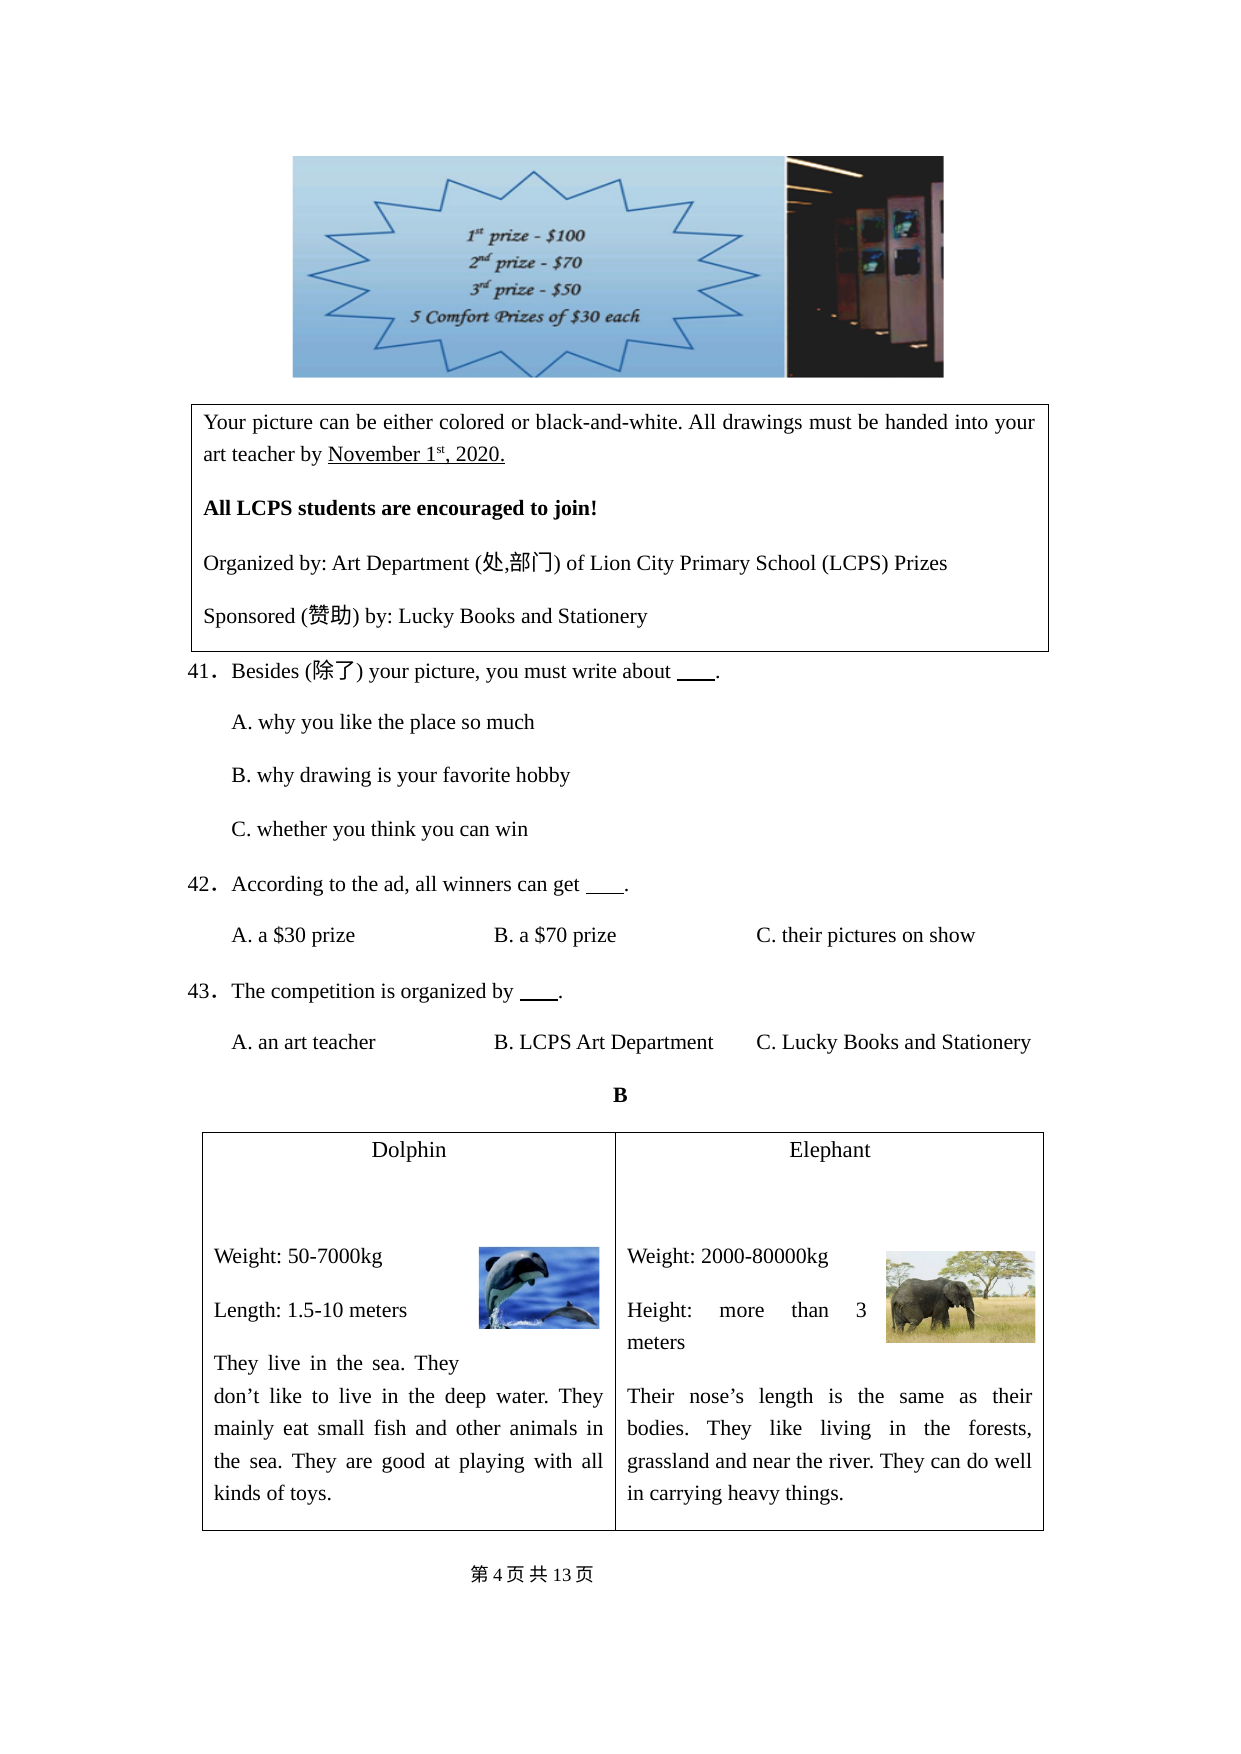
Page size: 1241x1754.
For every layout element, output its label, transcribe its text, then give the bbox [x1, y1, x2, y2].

picture [885, 1251, 1036, 1342]
text A. why you like the place so much [187, 706, 1053, 738]
text 41．Besides (除了) your picture, you must write about . [187, 652, 1053, 685]
text A. an art teacher B. LCPS Art Department C. Lucky Books and Stationery [187, 1026, 1053, 1058]
picture [292, 156, 948, 381]
table_header Dolphin Weight: 50-7000kg Length: 1.5-10 meters They live in the sea. They don’t like to live in the deep water. They mainly eat small fish and other animals in the sea. They are good at playing with all kinds of toys. [203, 1133, 615, 1530]
picture [477, 1246, 600, 1328]
text A. a $30 prize B. a $70 prize C. their pictures on show [187, 919, 1053, 951]
table_header Your picture can be either colored or black-and-white. All drawings must be handed into your art teacher by November 1st, 2020. All LCPS students are encouraged to join! Organized by: Art Department (处,部门) of Lion City Primary School (LCPS) Prizes Sponsored (赞助) by: Lucky Books and Stationery [192, 405, 1048, 651]
text 42．According to the ad, all winners can get . [187, 866, 1053, 898]
text B. why drawing is your favorite hobby [187, 759, 1053, 791]
text 43．The competition is organized by . [187, 972, 1053, 1005]
text C. whether you think you can win [187, 812, 1053, 845]
text B [187, 1079, 1053, 1111]
table_header Elephant Weight: 2000-80000kg Height: more than 3 meters Their nose’s length is the same as their bodies. They like living in the forests, grassland and near the river. They can do well in carrying heavy things. [616, 1133, 1043, 1530]
